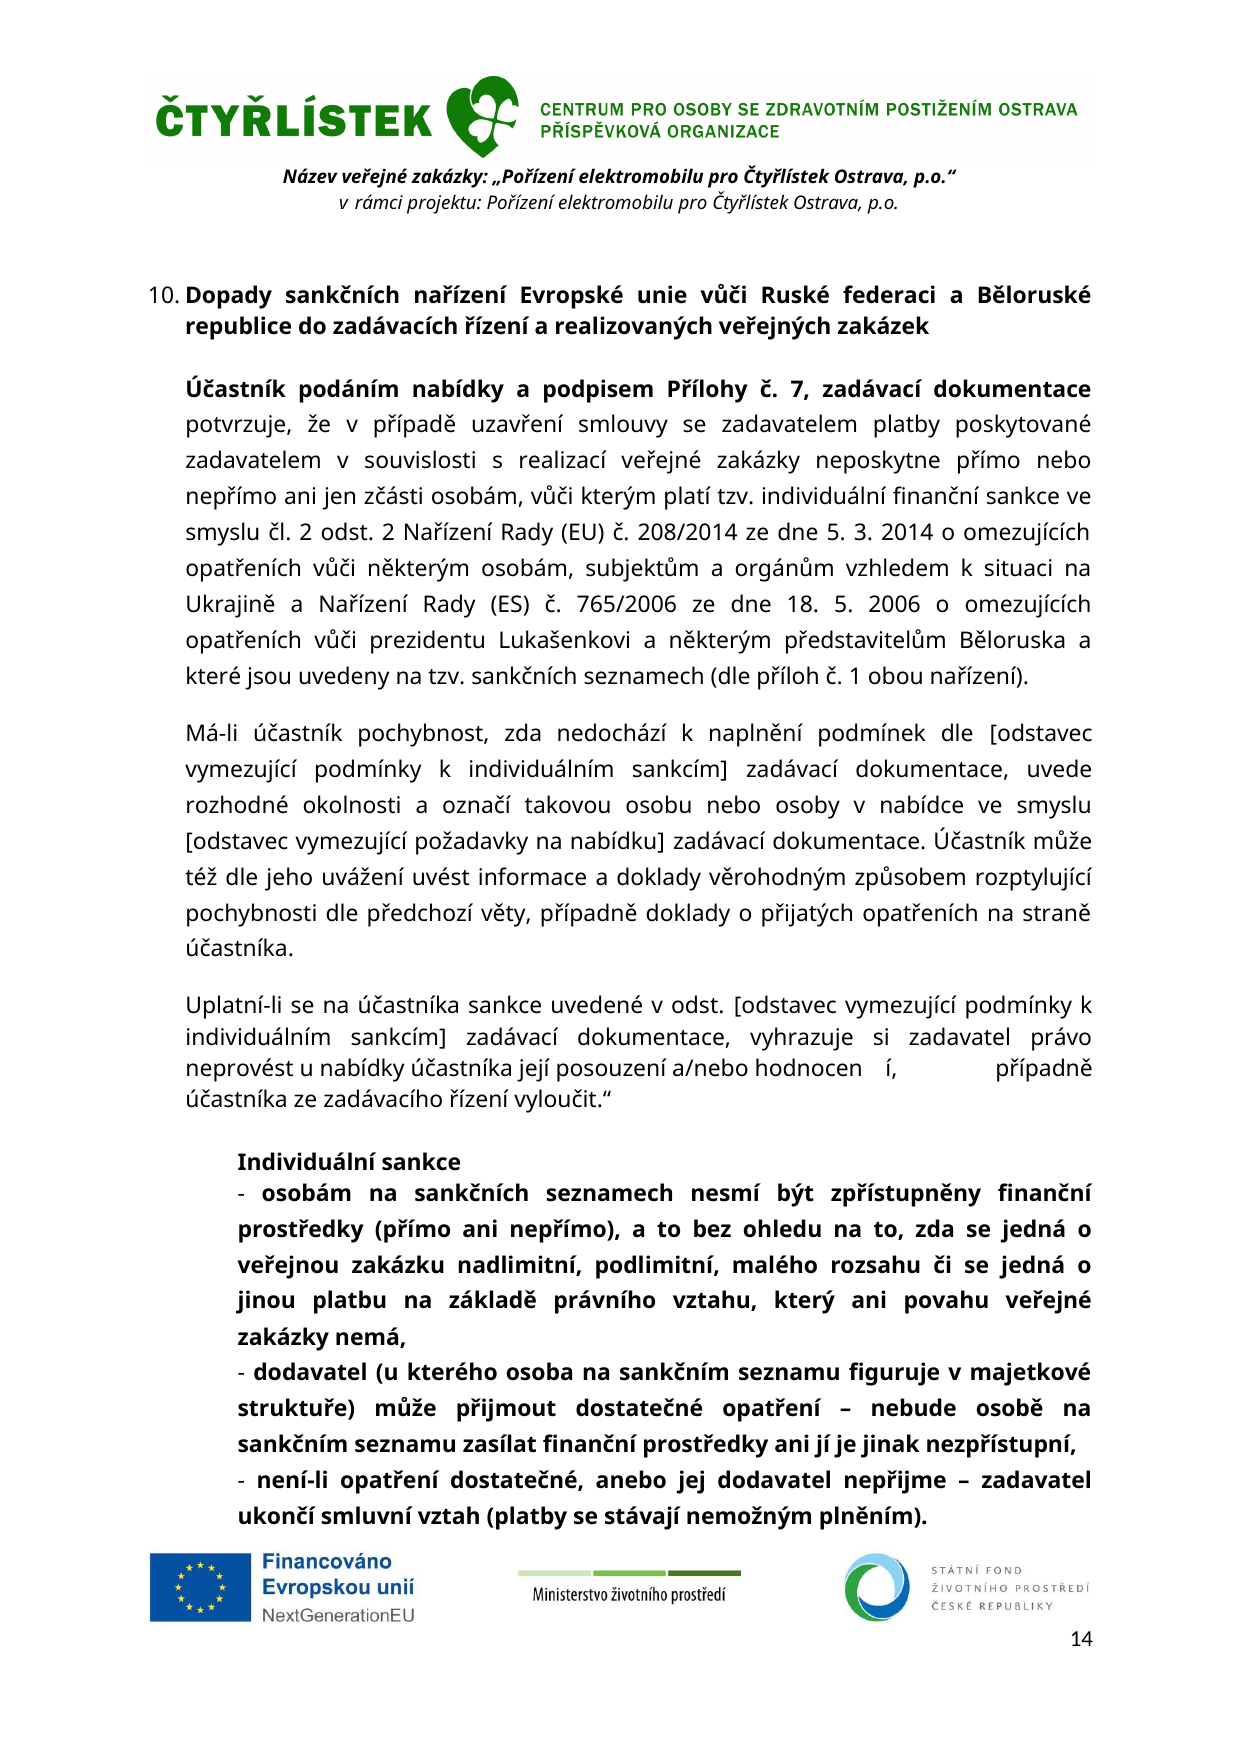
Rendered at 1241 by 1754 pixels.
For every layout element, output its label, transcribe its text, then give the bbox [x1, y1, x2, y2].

text Uplatní-li se na účastníka sankce uvedené v odst. [odstavec vymezující podmínky k individuálním sankcím] zadávací dokumentace, vyhrazuje si zadavatel právo neprovést u nabídky účastníka její posouzení a/nebo hodnocen í, případně účastníka ze zadávacího řízení vyloučit.“ [185, 989, 1093, 1114]
list - dodavatel (u kterého osoba na sankčním seznamu figuruje v majetkové struktuře) může přijmout dostatečné opatření – nebude osobě na sankčním seznamu zasílat finanční prostředky ani jí je jinak nezpřístupní, [237, 1356, 1093, 1459]
list - není-li opatření dostatečné, anebo jej dodavatel nepřijme – zadavatel ukončí smluvní vztah (platby se stávají nemožným plněním). [237, 1464, 1093, 1531]
text Má-li účastník pochybnost, zda nedochází k naplnění podmínek dle [odstavec vymezující podmínky k individuálním sankcím] zadávací dokumentace, uvede rozhodné okolnosti a označí takovou osobu nebo osoby v nabídce ve smyslu [odstavec vymezující požadavky na nabídku] zadávací dokumentace. Účastník může též dle jeho uvážení uvést informace a doklady věrohodným způsobem rozptylující pochybnosti dle předchozí věty, případně doklady o přijatých opatřeních na straně účastníka. [185, 717, 1093, 964]
list Dopady sankčních nařízení Evropské unie vůči Ruské federaci a Běloruské republice do zadávacích řízení a realizovaných veřejných zakázek [148, 279, 1093, 341]
text Individuální sankce [164, 1145, 1093, 1177]
picture [147, 73, 1093, 164]
list - osobám na sankčních seznamech nesmí být zpřístupněny finanční prostředky (přímo ani nepřímo), a to bez ohledu na to, zda se jedná o veřejnou zakázku nadlimitní, podlimitní, malého rozsahu či se jedná o jinou platbu na základě právního vztahu, který ani povahu veřejné zakázky nemá, [237, 1177, 1093, 1352]
text Účastník podáním nabídky a podpisem Přílohy č. 7, zadávací dokumentace potvrzuje, že v případě uzavření smlouvy se zadavatelem platby poskytované zadavatelem v souvislosti s realizací veřejné zakázky neposkytne přímo nebo nepřímo ani jen zčásti osobám, vůči kterým platí tzv. individuální finanční sankce ve smyslu čl. 2 odst. 2 Nařízení Rady (EU) č. 208/2014 ze dne 5. 3. 2014 o omezujících opatřeních vůči některým osobám, subjektům a orgánům vzhledem k situaci na Ukrajině a Nařízení Rady (ES) č. 765/2006 ze dne 18. 5. 2006 o omezujících opatřeních vůči prezidentu Lukašenkovi a některým představitelům Běloruska a které jsou uvedeny na tzv. sankčních seznamech (dle příloh č. 1 obou nařízení). [185, 372, 1093, 691]
